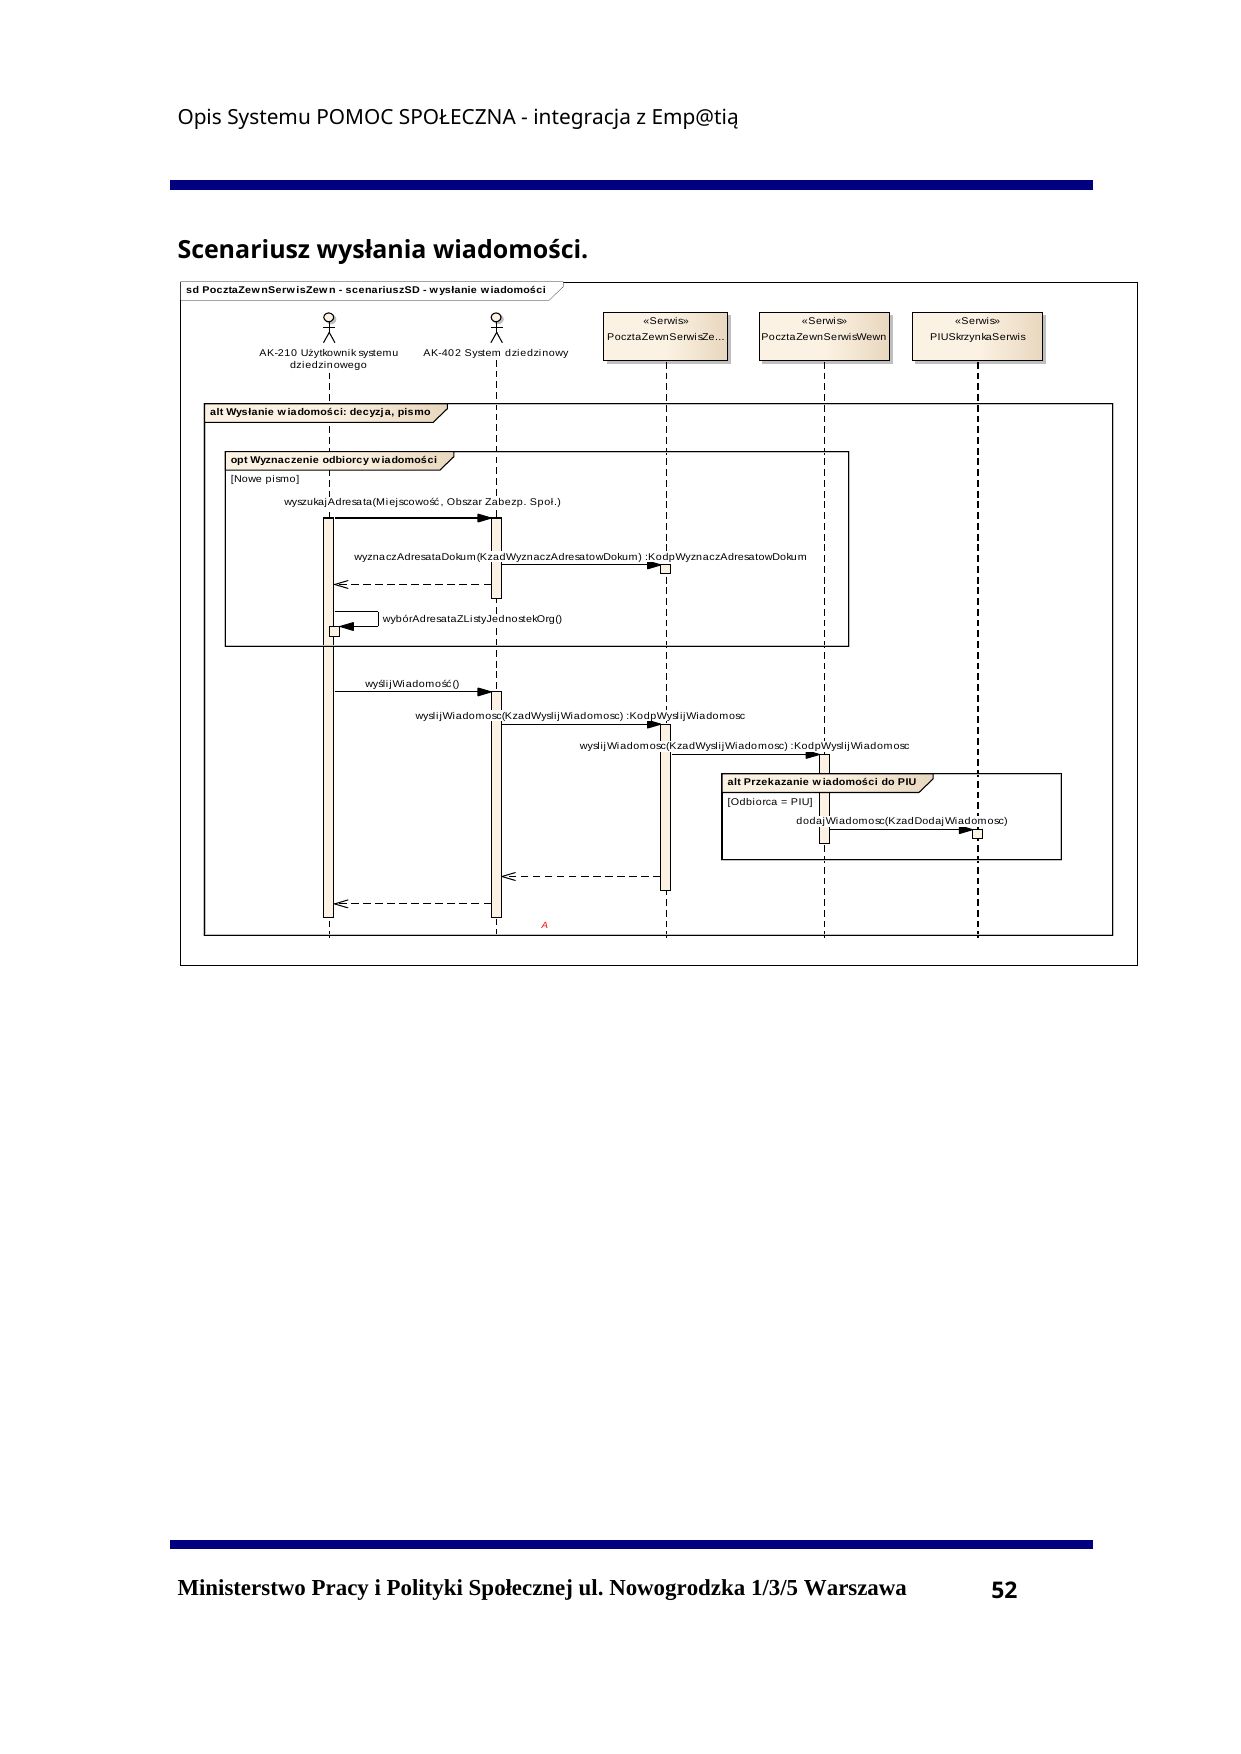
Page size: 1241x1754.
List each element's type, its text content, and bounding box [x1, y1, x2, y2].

text Scenariusz wysłania wiadomości. [177, 232, 1107, 266]
